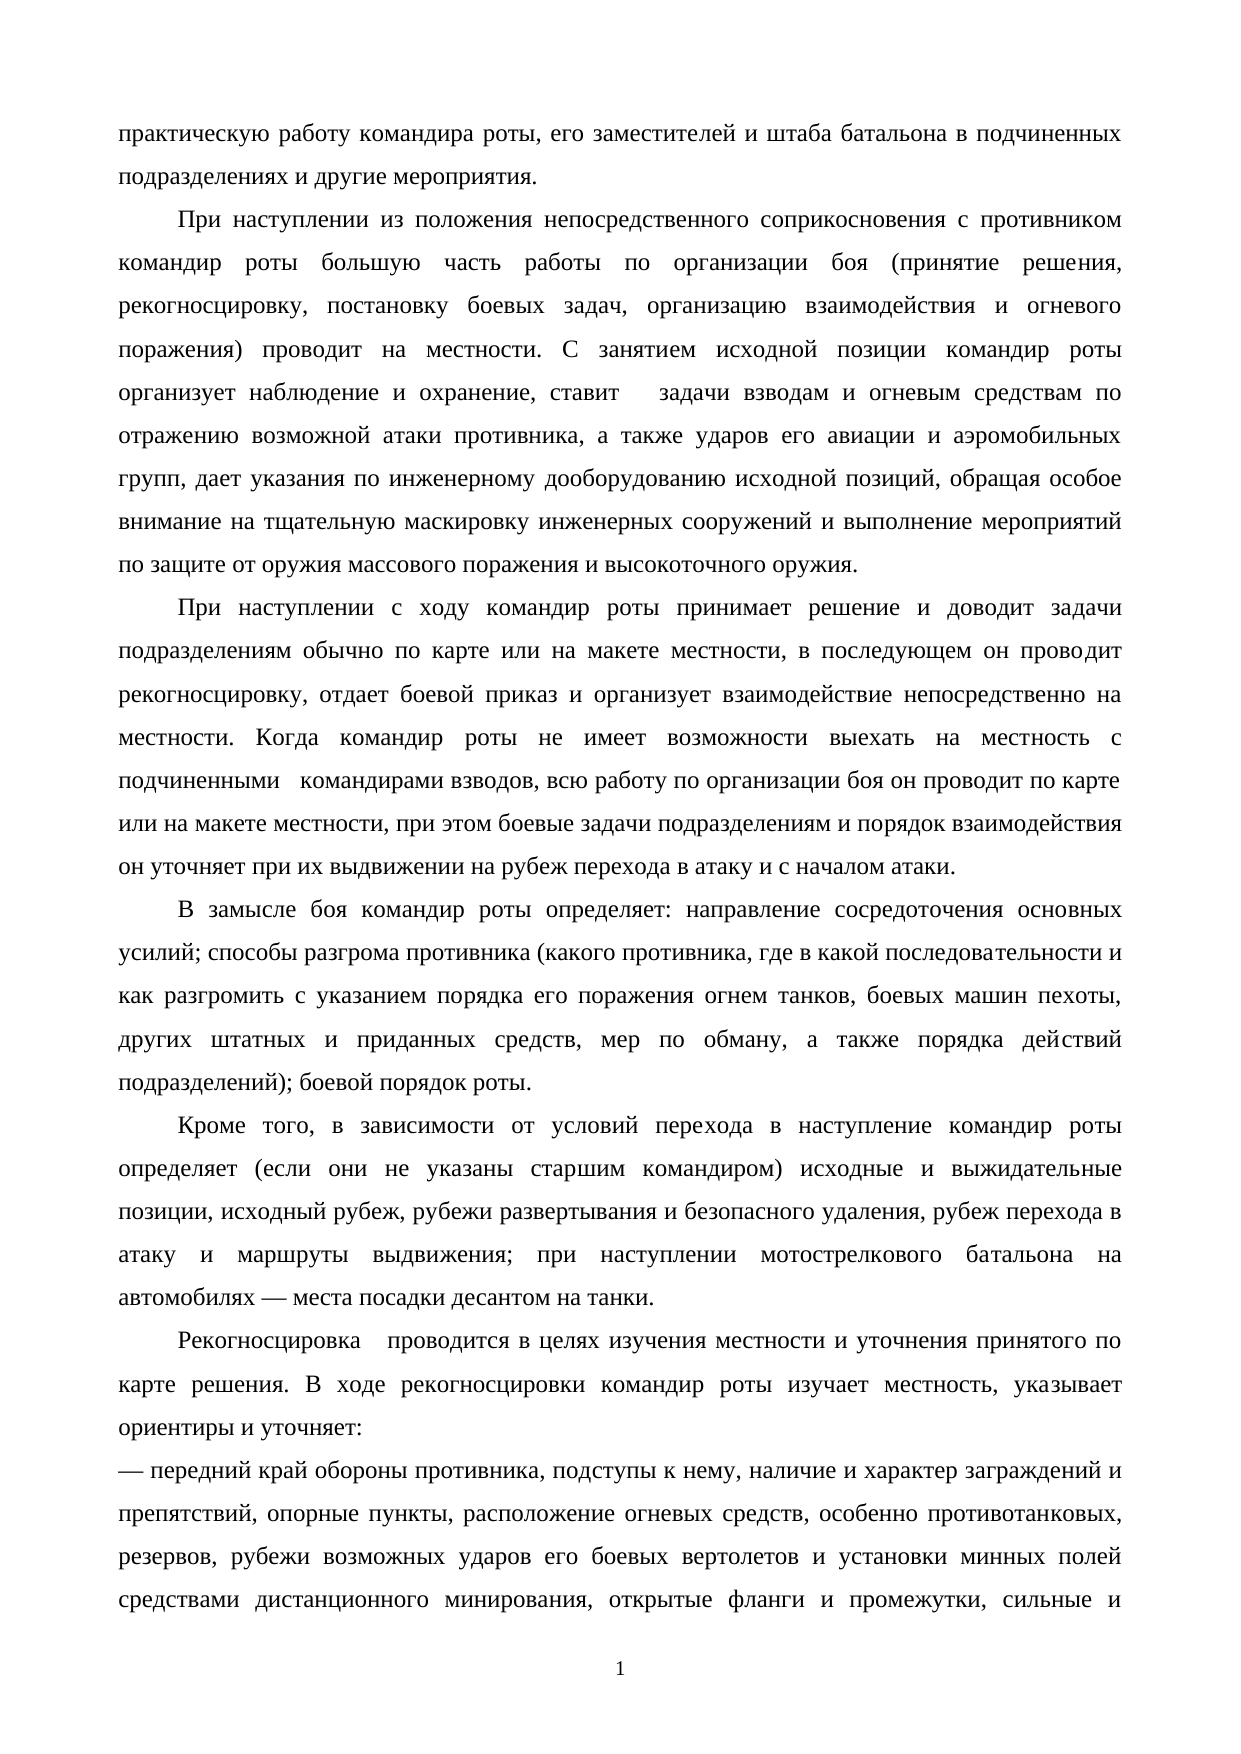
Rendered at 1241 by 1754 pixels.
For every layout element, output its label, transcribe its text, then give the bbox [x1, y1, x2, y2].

text Кроме того, в зависимости от условий перехода в наступление командир роты определяет (если они не указаны старшим командиром) исходные и выжидательные позиции, исходный рубеж, рубежи развертывания и безопасного удаления, рубеж перехода в атаку и маршруты выдвижения; при наступлении мотострелкового батальона на автомобилях — места посадки десантом на танки. [118, 1110, 1122, 1311]
text При наступлении из положения непосредственного соприкосновения с противником командир роты большую часть работы по организации боя (принятие решения, рекогносцировку, постановку боевых задач, организацию взаимодействия и огневого поражения) проводит на местности. С занятием исходной позиции командир роты организует наблюдение и охранение, ставит задачи взводам и огневым средствам по отражению возможной атаки противника, а также ударов его авиации и аэромобильных групп, дает указания по инженерному дооборудованию исходной позиций, обращая особое внимание на тщательную маскировку инженерных сооружений и выполнение мероприятий по защите от оружия массового поражения и высокоточного оружия. [118, 204, 1122, 578]
text При наступлении с ходу командир роты принимает решение и доводит задачи подразделениям обычно по карте или на макете местности, в последующем он проводит рекогносцировку, отдает боевой приказ и организует взаимодействие непосредственно на местности. Когда командир роты не имеет возможности выехать на местность с подчиненными командирами взводов, всю работу по организации боя он проводит по карте или на макете местности, при этом боевые задачи подразделениям и порядок взаимодействия он уточняет при их выдвижении на рубеж перехода в атаку и с началом атаки. [118, 592, 1122, 880]
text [118, 118, 1122, 190]
text В замысле боя командир роты определяет: направление сосредоточения основных усилий; способы разгрома противника (какого противника, где в какой последовательности и как разгромить с указанием порядка его поражения огнем танков, боевых машин пехоты, других штатных и приданных средств, мер по обману, а также порядка действий подразделений); боевой порядок роты. [118, 894, 1122, 1096]
text Рекогносцировка проводится в целях изучения местности и уточнения принятого по карте решения. В ходе рекогносцировки командир роты изучает местность, указывает ориентиры и уточняет: [118, 1326, 1122, 1441]
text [118, 1455, 1122, 1613]
